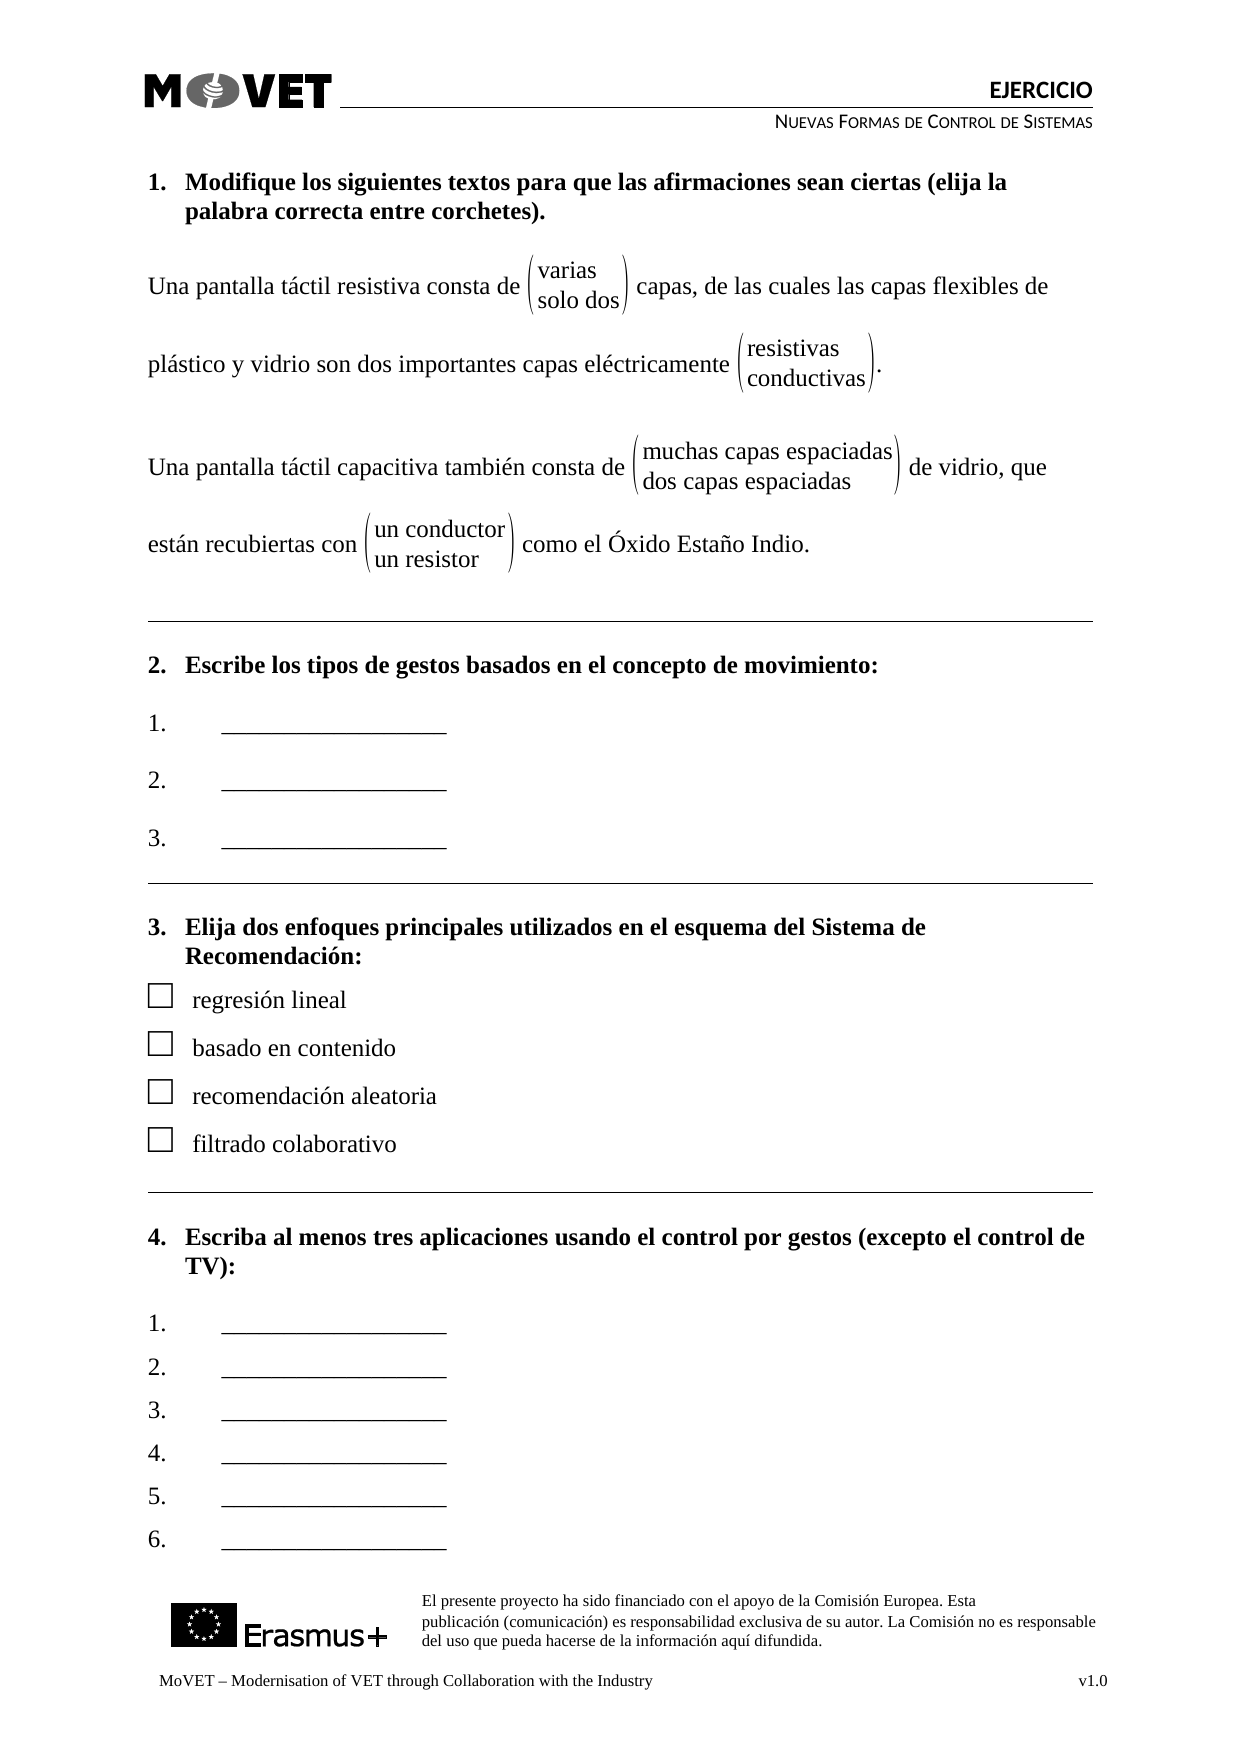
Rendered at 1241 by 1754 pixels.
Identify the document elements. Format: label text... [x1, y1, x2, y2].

text 2. __________________ [148, 766, 1093, 794]
text 1. __________________ [148, 1308, 1093, 1337]
text Una pantalla táctil capacitiva también consta de de vidrio, que están recubiertas con como el Óxido Estaño Indio. [148, 434, 1093, 576]
text Escriba al menos tres aplicaciones usando el control por gestos (excepto el control de TV): [148, 1222, 1093, 1280]
text 4. __________________ [148, 1438, 1093, 1467]
text Elija dos enfoques principales utilizados en el esquema del Sistema de Recomendación: [148, 912, 1093, 970]
text Una pantalla táctil resistiva consta de capas, de las cuales las capas flexibles de plástico y vidrio son dos importantes capas eléctricamente . [148, 254, 1093, 395]
text 3. __________________ [148, 1395, 1093, 1423]
text □ basado en contenido [148, 1018, 1093, 1066]
text 5. __________________ [148, 1481, 1093, 1510]
text □ filtrado colaborativo [148, 1114, 1093, 1162]
text □ regresión lineal [148, 970, 1093, 1018]
text □ recomendación aleatoria [148, 1066, 1093, 1114]
text 6. __________________ [148, 1524, 1093, 1553]
text Escribe los tipos de gestos basados en el concepto de movimiento: [148, 651, 1093, 679]
text 3. __________________ [148, 823, 1093, 852]
text 2. __________________ [148, 1352, 1093, 1380]
text 1. __________________ [148, 708, 1093, 737]
text Modifique los siguientes textos para que las afirmaciones sean ciertas (elija la palabra correcta entre corchetes). [148, 167, 1093, 225]
